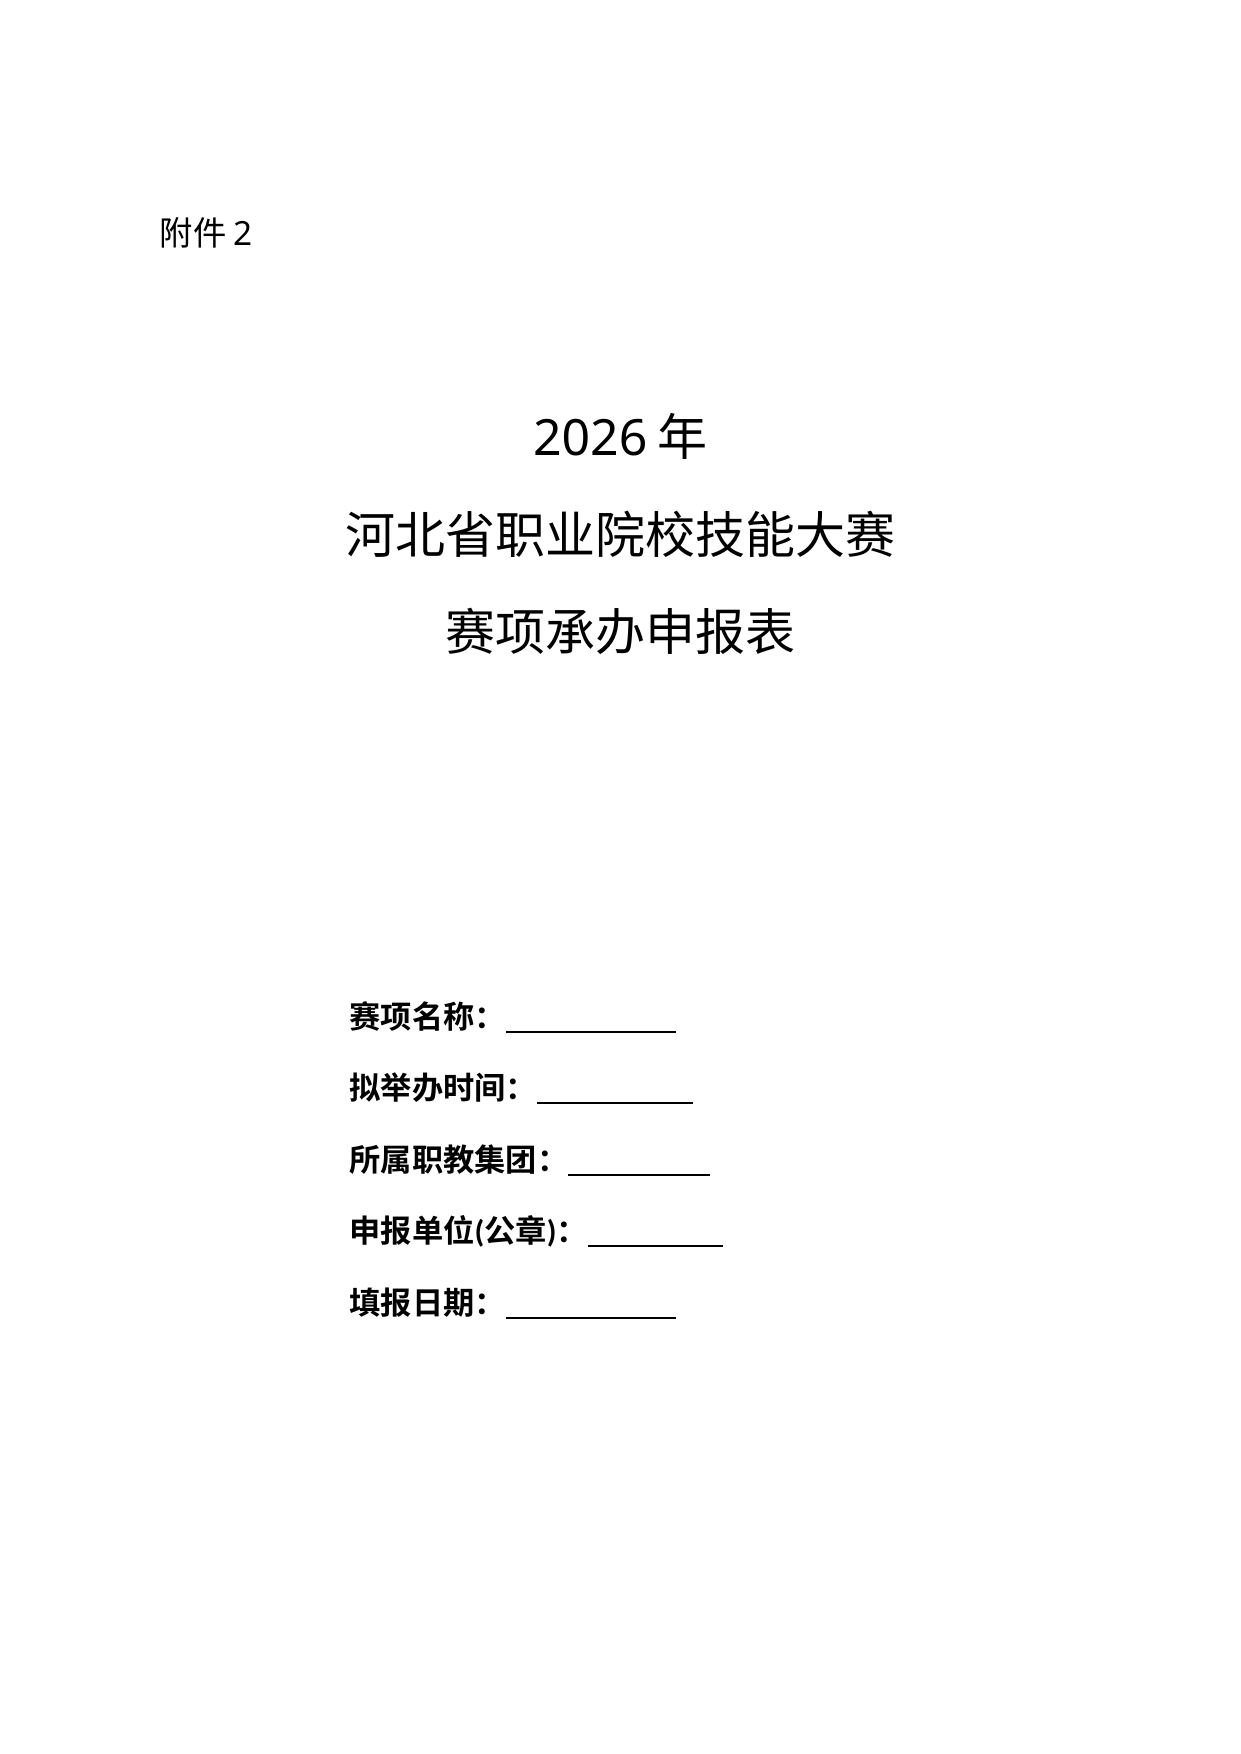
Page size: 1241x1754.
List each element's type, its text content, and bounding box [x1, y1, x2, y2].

text 附件2 [159, 199, 1081, 264]
text 申报单位(公章)： [159, 1196, 1081, 1261]
text 填报日期： [159, 1268, 1081, 1333]
text 所属职教集团： [159, 1125, 1081, 1190]
text 拟举办时间： [159, 1053, 1081, 1118]
text 赛项名称： [159, 982, 1081, 1047]
text 2026年 [159, 385, 1081, 483]
text 河北省职业院校技能大赛 [159, 483, 1081, 580]
text 赛项承办申报表 [159, 580, 1081, 678]
